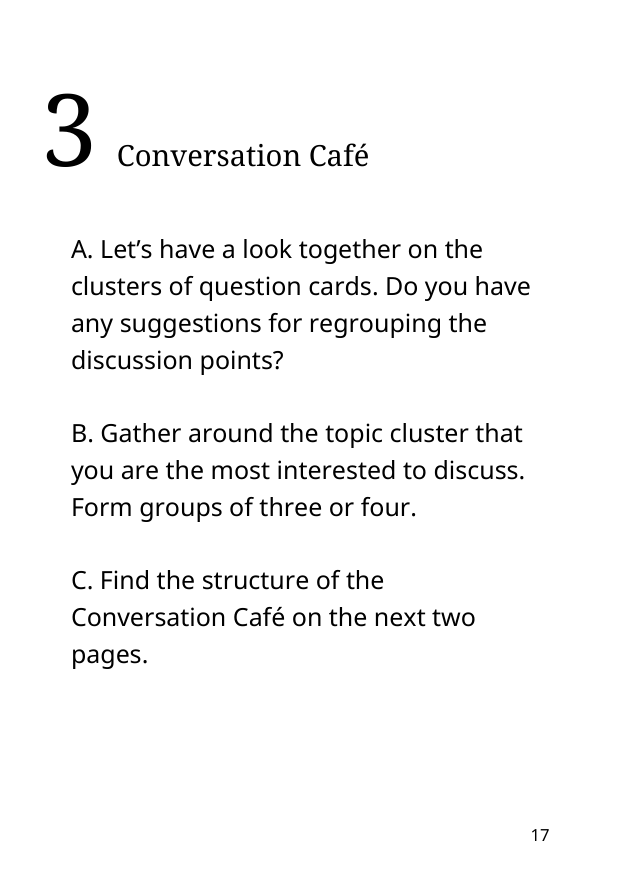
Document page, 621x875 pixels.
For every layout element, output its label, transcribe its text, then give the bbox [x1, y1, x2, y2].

text 3 Conversation Café [41, 59, 573, 195]
text A. Let’s have a look together on the clusters of question cards. Do you have any suggestions for regrouping the discussion points? [71, 232, 543, 376]
text B. Gather around the topic cluster that you are the most interested to discuss. Form groups of three or four. [71, 416, 543, 523]
text C. Find the structure of the Conversation Café on the next two pages. [71, 563, 543, 671]
